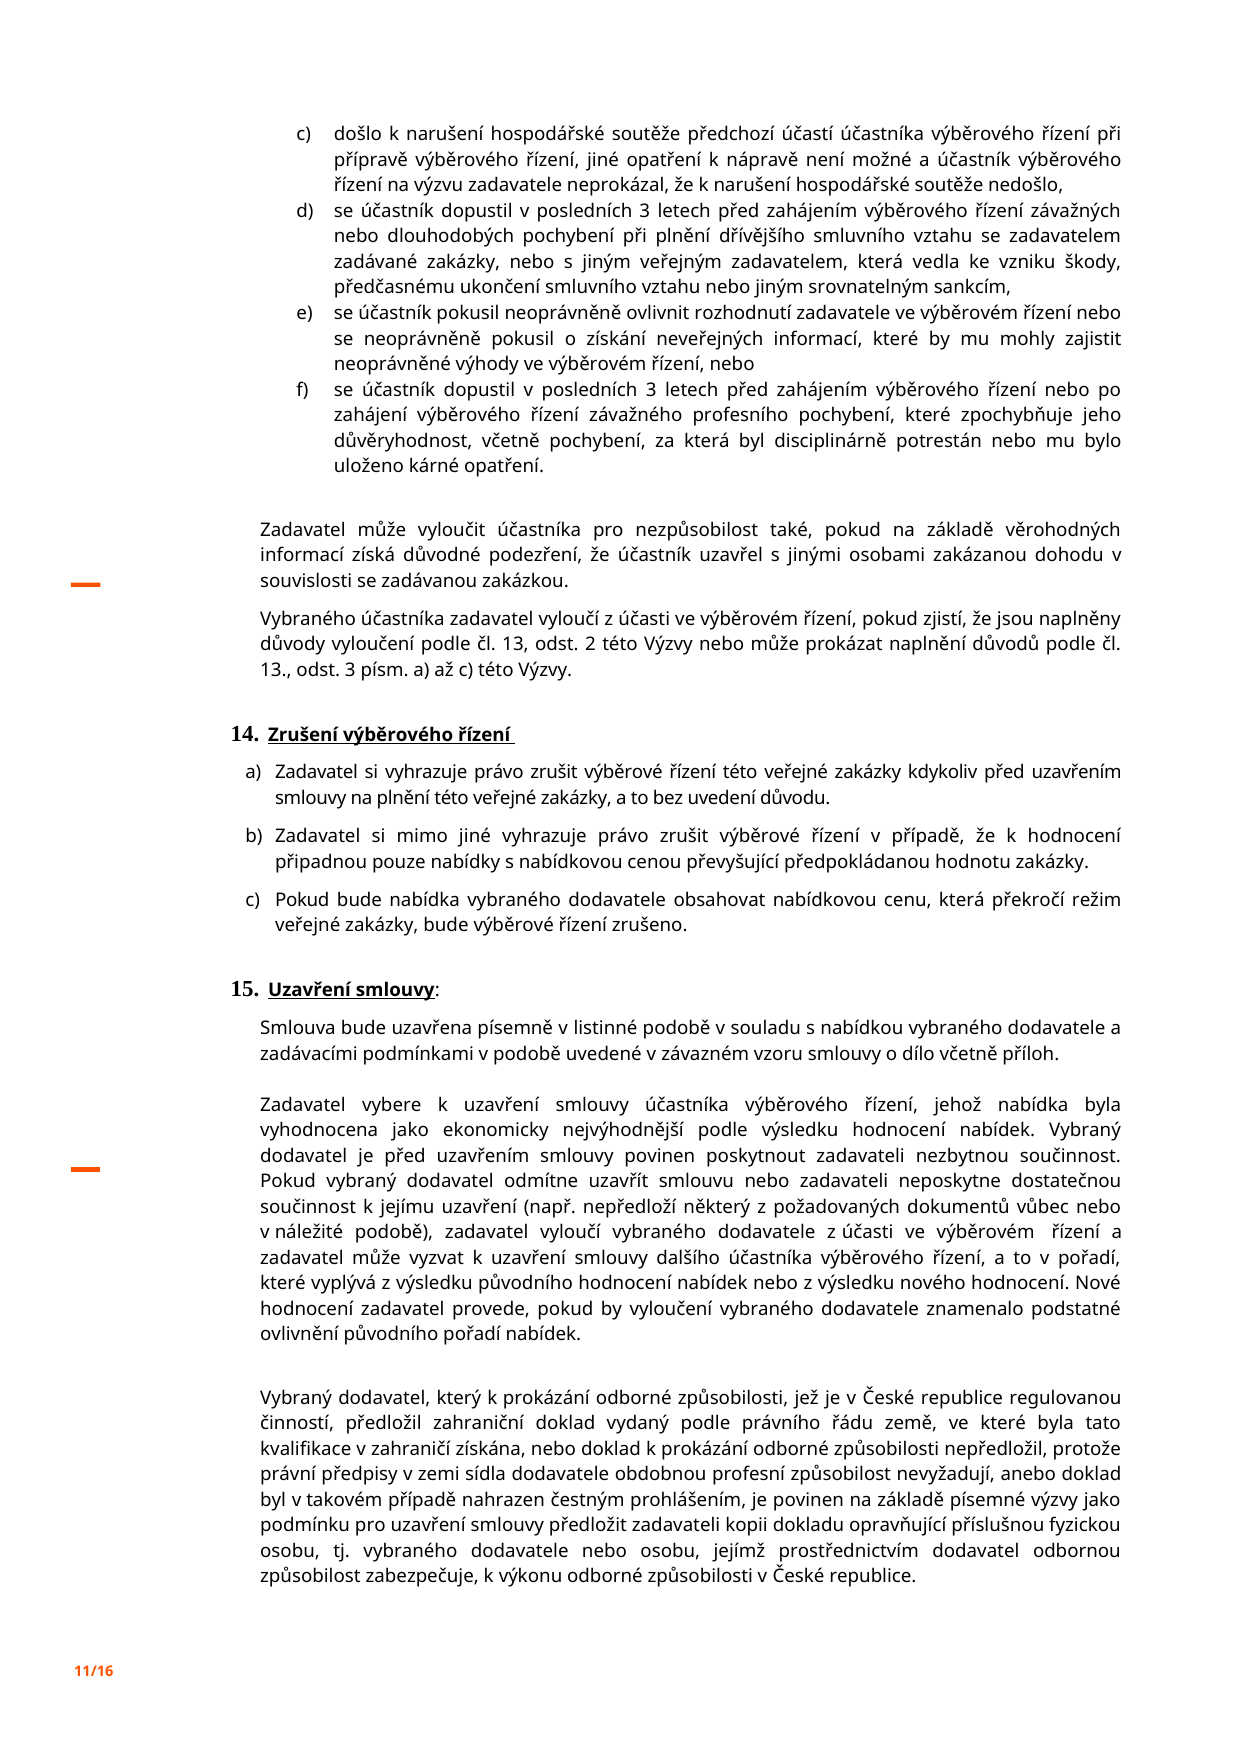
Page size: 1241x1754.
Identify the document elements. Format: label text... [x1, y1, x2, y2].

list Uzavření smlouvy: [230, 975, 1122, 1002]
list Zadavatel si vyhrazuje právo zrušit výběrové řízení této veřejné zakázky kdykoliv před uzavřením smlouvy na plnění této veřejné zakázky, a to bez uvedení důvodu. [245, 759, 1122, 810]
list se účastník dopustil v posledních 3 letech před zahájením výběrového řízení závažných nebo dlouhodobých pochybení při plnění dřívějšího smluvního vztahu se zadavatelem zadávané zakázky, nebo s jiným veřejným zadavatelem, která vedla ke vzniku škody, předčasnému ukončení smluvního vztahu nebo jiným srovnatelným sankcím, [296, 197, 1122, 299]
list se účastník dopustil v posledních 3 letech před zahájením výběrového řízení nebo po zahájení výběrového řízení závažného profesního pochybení, které zpochybňuje jeho důvěryhodnost, včetně pochybení, za která byl disciplinárně potrestán nebo mu bylo uloženo kárné opatření. [296, 376, 1122, 478]
list Pokud bude nabídka vybraného dodavatele obsahovat nabídkovou cenu, která překročí režim veřejné zakázky, bude výběrové řízení zrušeno. [245, 886, 1122, 937]
list Zadavatel si mimo jiné vyhrazuje právo zrušit výběrové řízení v případě, že k hodnocení připadnou pouze nabídky s nabídkovou cenou převyšující předpokládanou hodnotu zakázky. [245, 822, 1122, 873]
list Zrušení výběrového řízení [230, 719, 1122, 746]
text Zadavatel může vyloučit účastníka pro nezpůsobilost také, pokud na základě věrohodných informací získá důvodné podezření, že účastník uzavřel s jinými osobami zakázanou dohodu v souvislosti se zadávanou zakázkou. [260, 516, 1122, 592]
text Zadavatel vybere k uzavření smlouvy účastníka výběrového řízení, jehož nabídka byla vyhodnocena jako ekonomicky nejvýhodnější podle výsledku hodnocení nabídek. Vybraný dodavatel je před uzavřením smlouvy povinen poskytnout zadavateli nezbytnou součinnost. Pokud vybraný dodavatel odmítne uzavřít smlouvu nebo zadavateli neposkytne dostatečnou součinnost k jejímu uzavření (např. nepředloží některý z požadovaných dokumentů vůbec nebo v náležité podobě), zadavatel vyloučí vybraného dodavatele z účasti ve výběrovém řízení a zadavatel může vyzvat k uzavření smlouvy dalšího účastníka výběrového řízení, a to v pořadí, které vyplývá z výsledku původního hodnocení nabídek nebo z výsledku nového hodnocení. Nové hodnocení zadavatel provede, pokud by vyloučení vybraného dodavatele znamenalo podstatné ovlivnění původního pořadí nabídek. [260, 1091, 1122, 1346]
text Smlouva bude uzavřena písemně v listinné podobě v souladu s nabídkou vybraného dodavatele a zadávacími podmínkami v podobě uvedené v závazném vzoru smlouvy o dílo včetně příloh. [260, 1014, 1122, 1065]
text Vybraný dodavatel, který k prokázání odborné způsobilosti, jež je v České republice regulovanou činností, předložil zahraniční doklad vydaný podle právního řádu země, ve které byla tato kvalifikace v zahraničí získána, nebo doklad k prokázání odborné způsobilosti nepředložil, protože právní předpisy v zemi sídla dodavatele obdobnou profesní způsobilost nevyžadují, anebo doklad byl v takovém případě nahrazen čestným prohlášením, je povinen na základě písemné výzvy jako podmínku pro uzavření smlouvy předložit zadavateli kopii dokladu opravňující příslušnou fyzickou osobu, tj. vybraného dodavatele nebo osobu, jejímž prostřednictvím dodavatel odbornou způsobilost zabezpečuje, k výkonu odborné způsobilosti v České republice. [260, 1384, 1122, 1588]
text Vybraného účastníka zadavatel vyloučí z účasti ve výběrovém řízení, pokud zjistí, že jsou naplněny důvody vyloučení podle čl. 13, odst. 2 této Výzvy nebo může prokázat naplnění důvodů podle čl. 13., odst. 3 písm. a) až c) této Výzvy. [260, 605, 1122, 682]
list se účastník pokusil neoprávněně ovlivnit rozhodnutí zadavatele ve výběrovém řízení nebo se neoprávněně pokusil o získání neveřejných informací, které by mu mohly zajistit neoprávněné výhody ve výběrovém řízení, nebo [296, 299, 1122, 376]
list došlo k narušení hospodářské soutěže předchozí účastí účastníka výběrového řízení při přípravě výběrového řízení, jiné opatření k nápravě není možné a účastník výběrového řízení na výzvu zadavatele neprokázal, že k narušení hospodářské soutěže nedošlo, [296, 121, 1122, 197]
